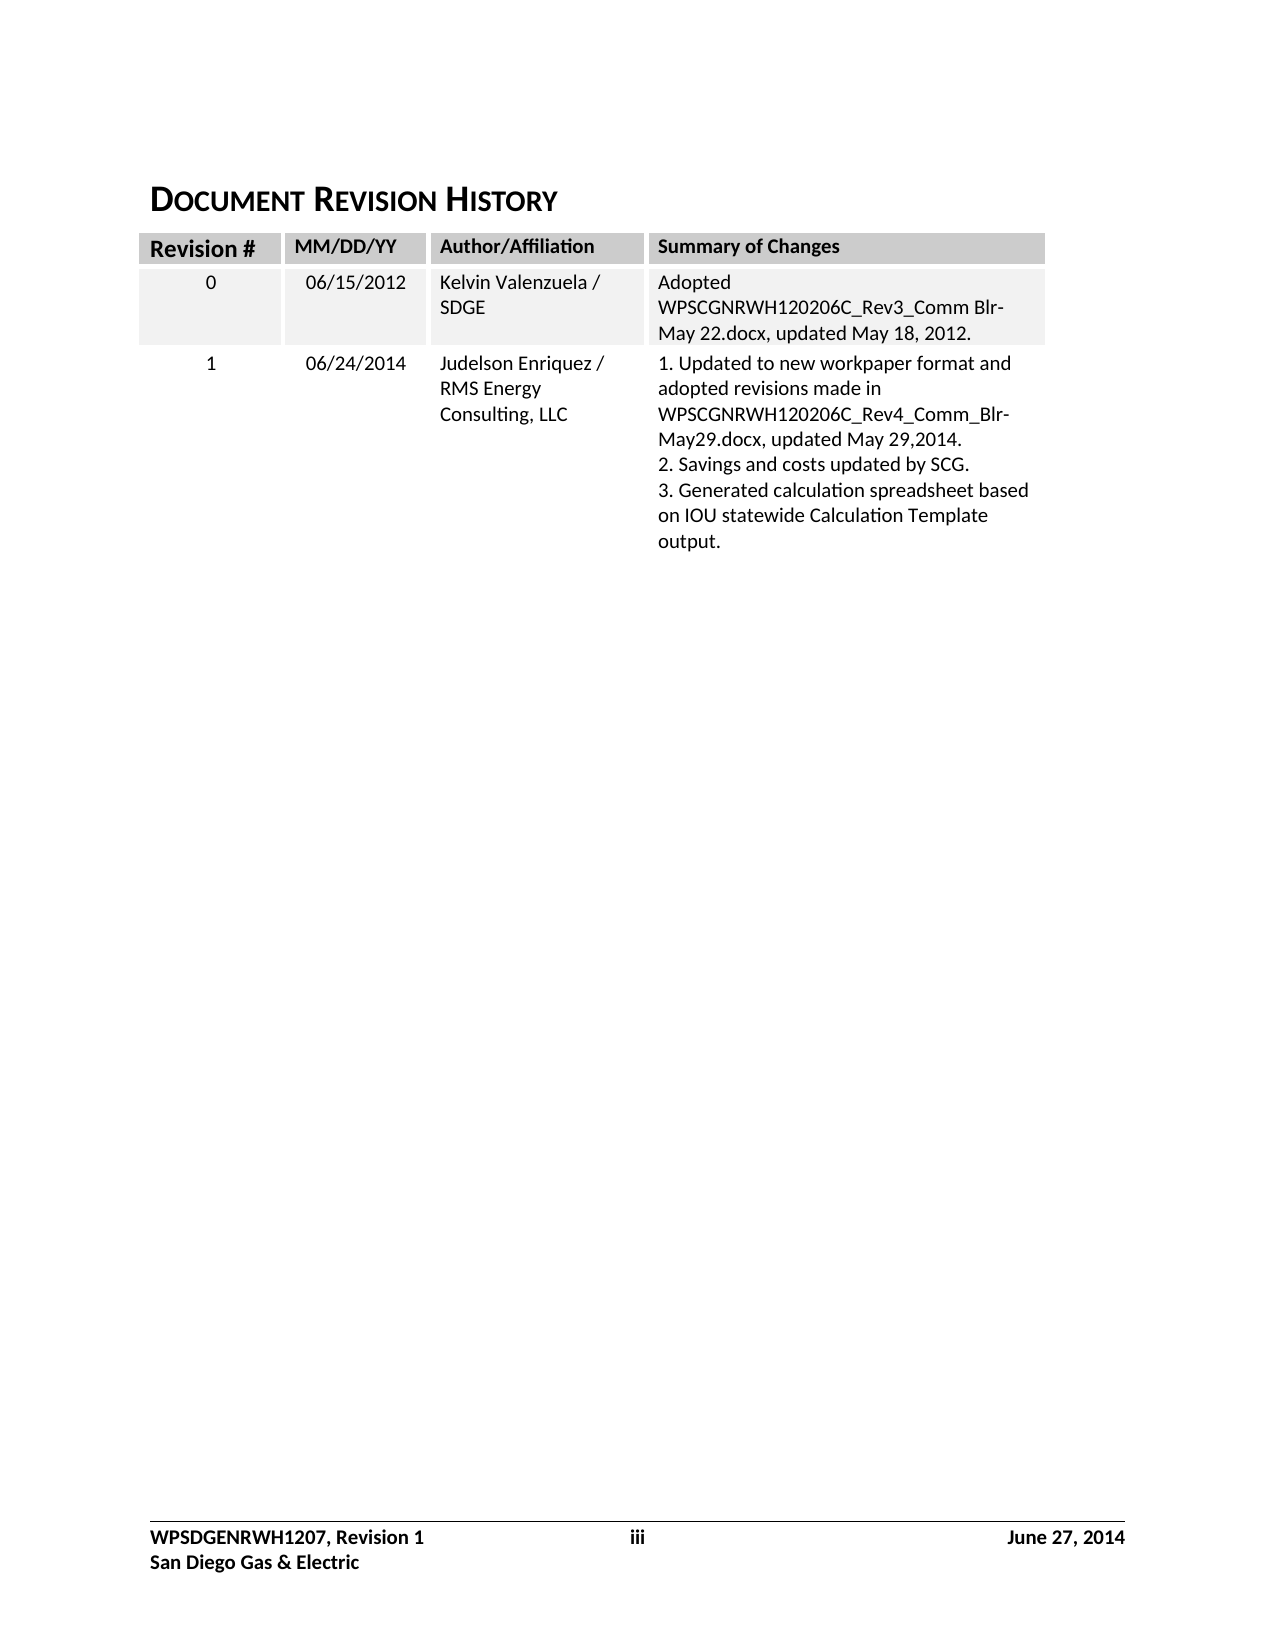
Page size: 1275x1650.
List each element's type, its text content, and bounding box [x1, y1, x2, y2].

subtitle Document Revision History [150, 175, 1125, 221]
table_cell 0 [139, 269, 281, 345]
table_header Summary of Changes [649, 233, 1045, 264]
table_header Revision # [139, 233, 281, 264]
table_cell 1. Updated to new workpaper format and adopted revisions made in WPSCGNRWH120206C_Rev4_Comm_Blr-May29.docx, updated May 29,2014. 2. Savings and costs updated by SCG. 3. Generated calculation spreadsheet based on IOU statewide Calculation Template output. [649, 350, 1045, 553]
table_header MM/DD/YY [285, 233, 426, 264]
table_cell Judelson Enriquez / RMS Energy Consulting, LLC [431, 350, 644, 553]
table_cell Adopted WPSCGNRWH120206C_Rev3_Comm Blr-May 22.docx, updated May 18, 2012. [649, 269, 1045, 345]
table_header Author/Affiliation [431, 233, 644, 264]
table_cell 1 [139, 350, 281, 553]
table_cell Kelvin Valenzuela / SDGE [431, 269, 644, 345]
table_cell 06/24/2014 [285, 350, 426, 553]
table_cell 06/15/2012 [285, 269, 426, 345]
